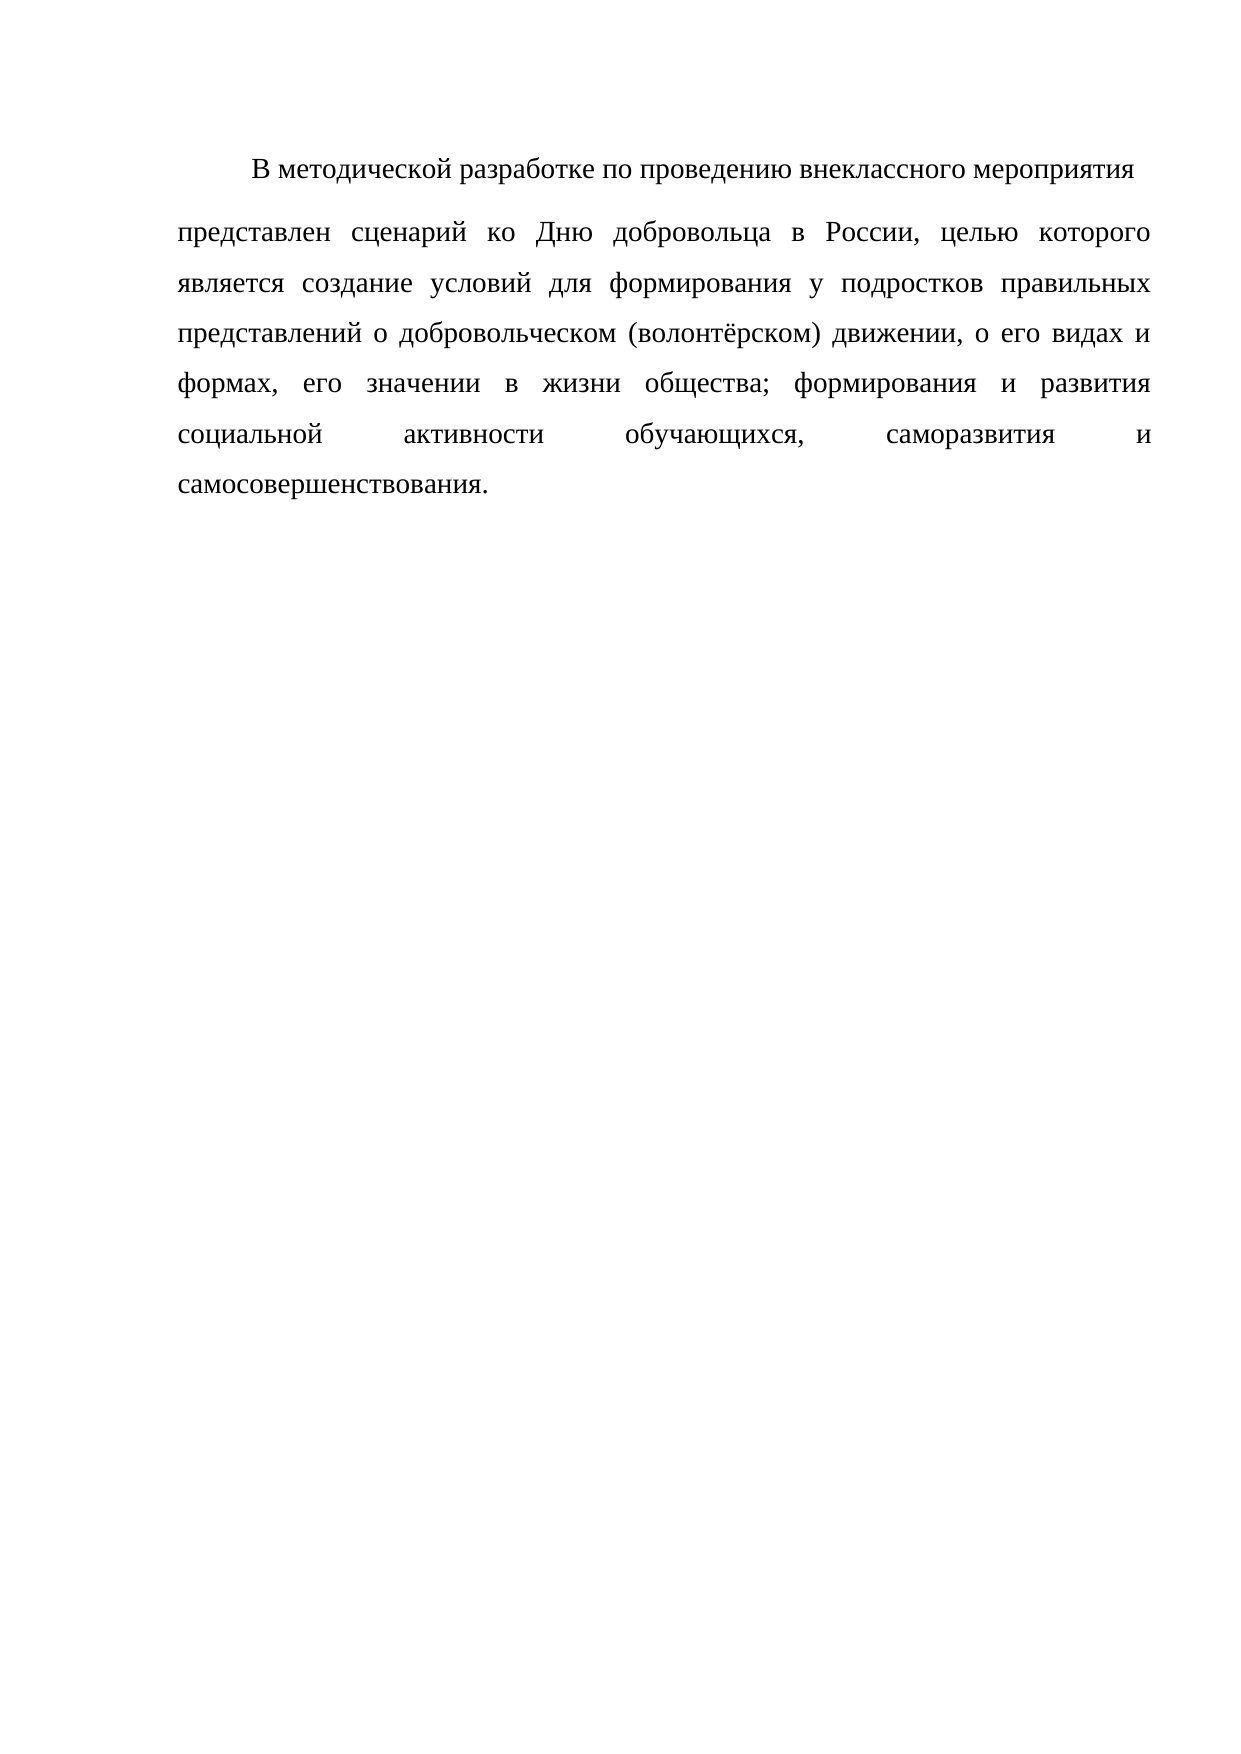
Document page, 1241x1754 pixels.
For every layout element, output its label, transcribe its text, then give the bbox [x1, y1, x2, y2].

text представлен сценарий ко Дню добровольца в России, целью которого является создание условий для формирования у подростков правильных представлений о добровольческом (волонтёрском) движении, о его видах и формах, его значении в жизни общества; формирования и развития социальной активности обучающихся, саморазвития и самосовершенствования. [177, 214, 1152, 499]
text В методической разработке по проведению внеклассного мероприятия [177, 152, 1152, 185]
